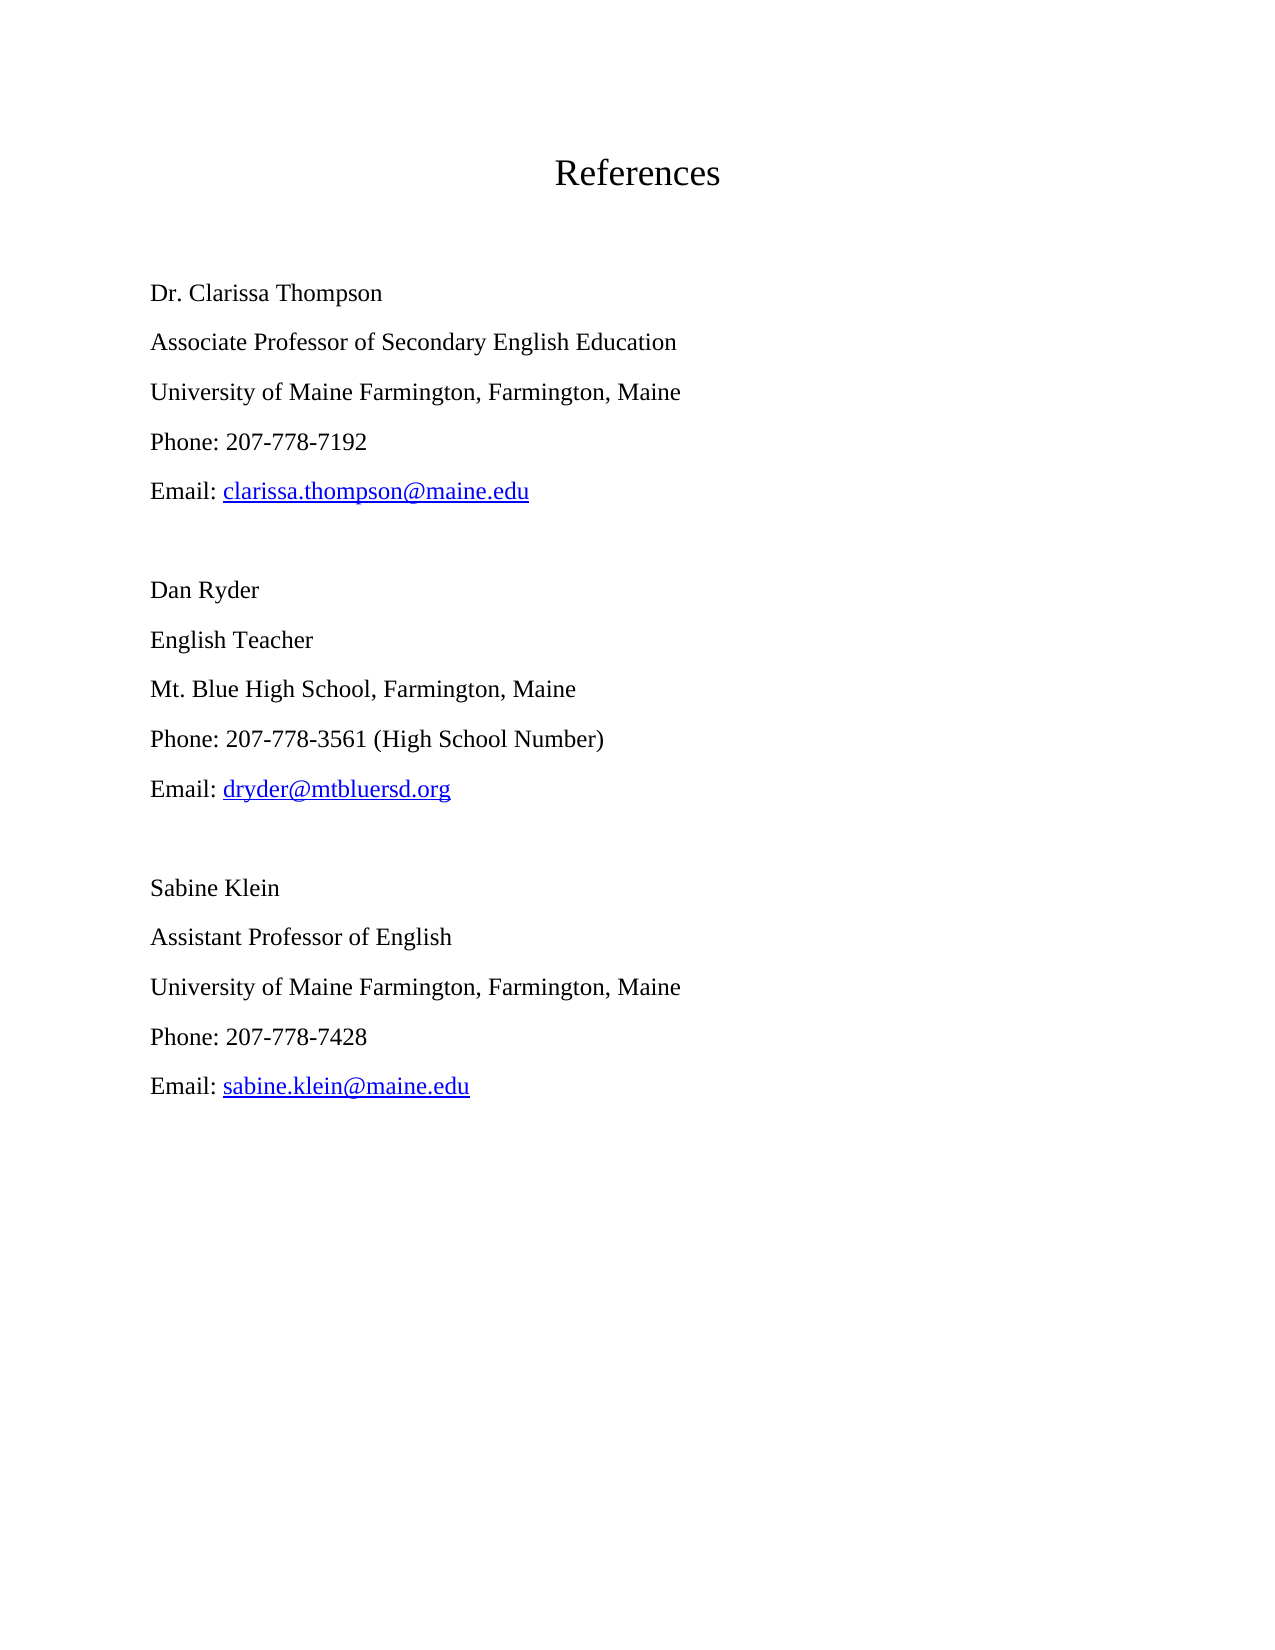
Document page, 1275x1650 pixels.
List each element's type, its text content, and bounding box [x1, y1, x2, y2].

text Sabine Klein [150, 873, 1125, 902]
text Email: dryder@mtbluersd.org [150, 774, 1125, 802]
text Mt. Blue High School, Farmington, Maine [150, 674, 1125, 703]
text References [150, 150, 1125, 193]
text Assistant Professor of English [150, 922, 1125, 951]
text Dan Ryder [150, 575, 1125, 604]
text English Teacher [150, 625, 1125, 654]
text University of Maine Farmington, Farmington, Maine [150, 377, 1125, 406]
text Phone: 207-778-3561 (High School Number) [150, 724, 1125, 753]
text Associate Professor of Secondary English Education [150, 327, 1125, 356]
text University of Maine Farmington, Farmington, Maine [150, 972, 1125, 1001]
text Email: clarissa.thompson@maine.edu [150, 476, 1125, 505]
text Email: sabine.klein@maine.edu [150, 1071, 1125, 1100]
text Phone: 207-778-7192 [150, 427, 1125, 455]
text Dr. Clarissa Thompson [150, 278, 1125, 307]
text Phone: 207-778-7428 [150, 1022, 1125, 1050]
